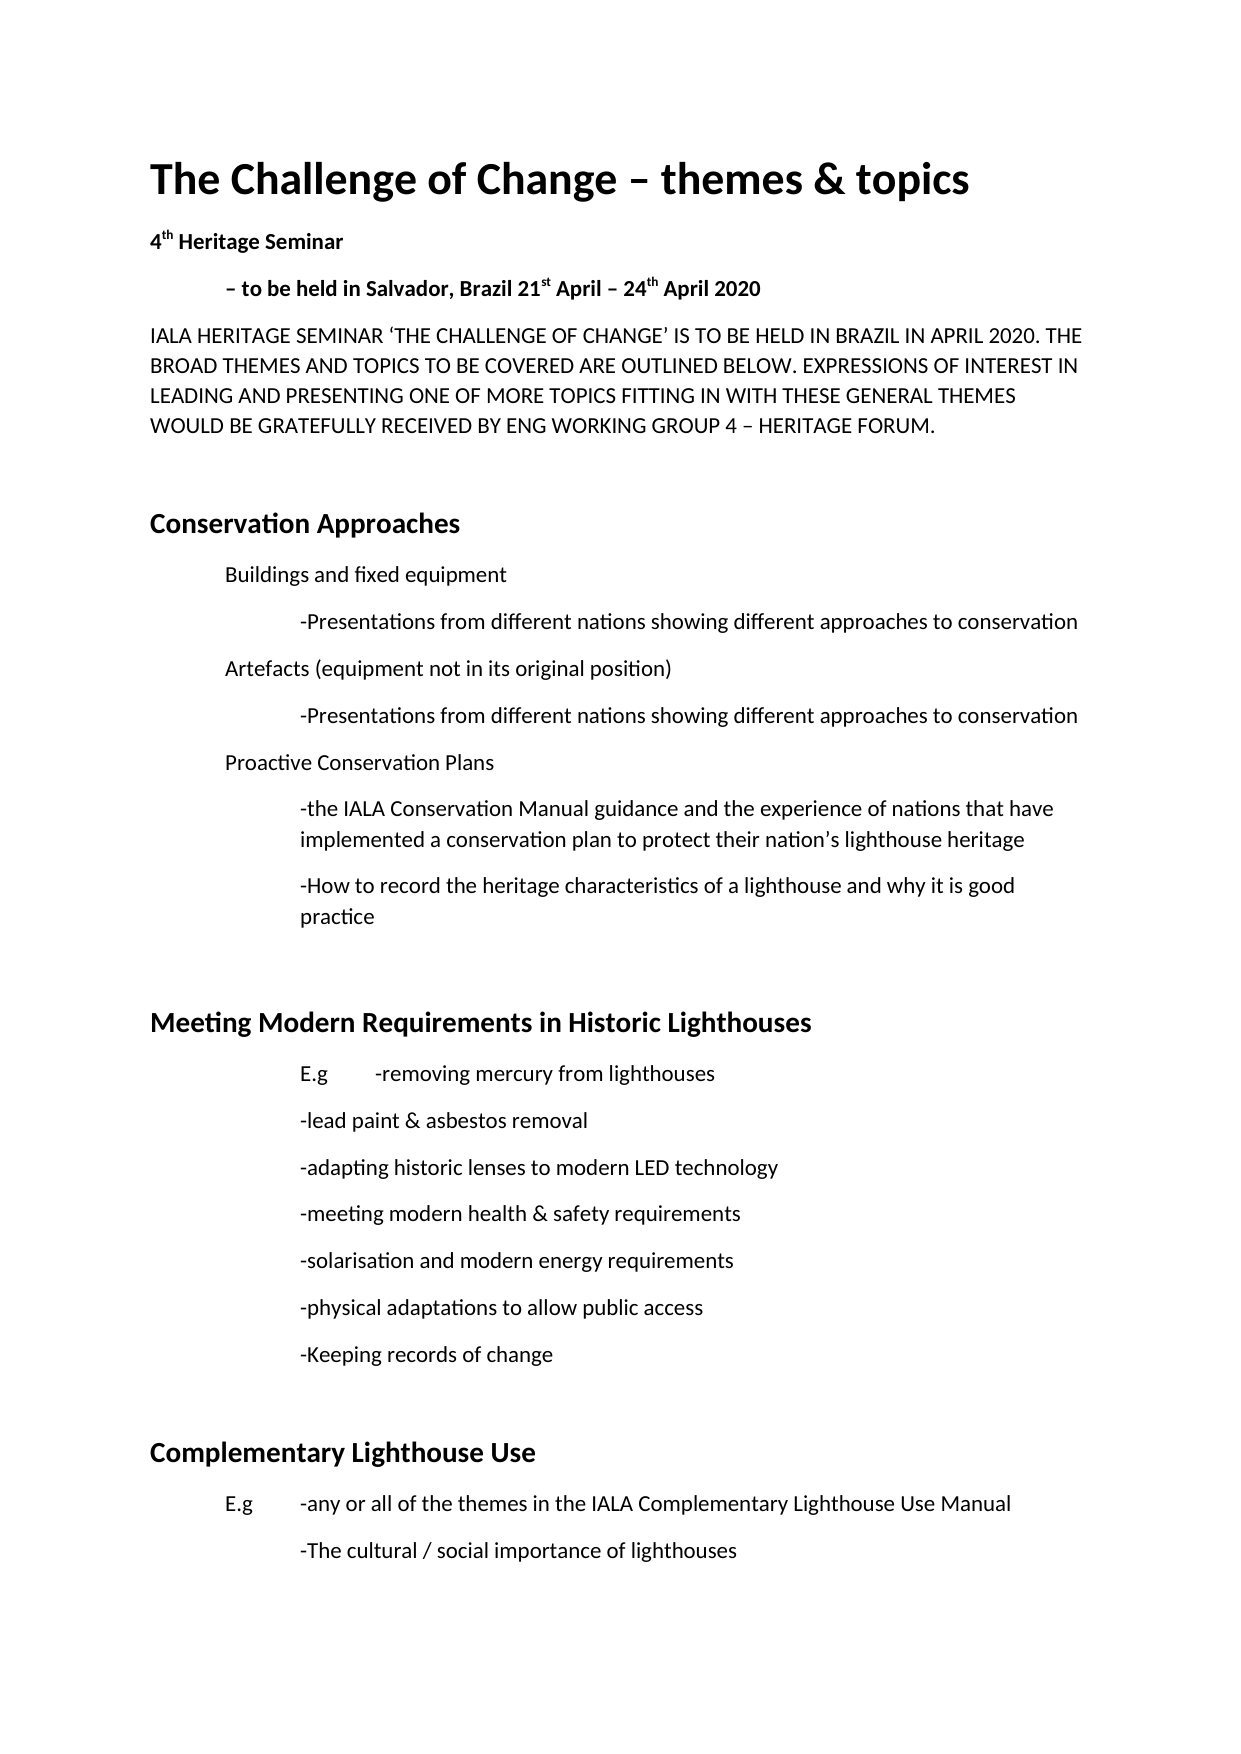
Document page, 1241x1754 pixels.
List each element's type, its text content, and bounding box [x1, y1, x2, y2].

text -physical adaptations to allow public access [150, 1293, 1090, 1321]
text -adapting historic lenses to modern LED technology [150, 1153, 1090, 1181]
text Proactive Conservation Plans [150, 748, 1090, 776]
text Complementary Lighthouse Use [150, 1434, 1090, 1469]
text Meeting Modern Requirements in Historic Lighthouses [150, 1004, 1090, 1039]
text -the IALA Conservation Manual guidance and the experience of nations that have implemented a conservation plan to protect their nation’s lighthouse heritage [300, 794, 1090, 853]
text Artefacts (equipment not in its original position) [150, 654, 1090, 682]
text – to be held in Salvador, Brazil 21st April – 24th April 2020 [150, 274, 1090, 302]
text -lead paint & asbestos removal [150, 1106, 1090, 1134]
text -solarisation and modern energy requirements [150, 1246, 1090, 1274]
text E.g -removing mercury from lighthouses [150, 1059, 1090, 1087]
text -Presentations from different nations showing different approaches to conservation [150, 701, 1090, 729]
text The Challenge of Change – themes & topics [150, 150, 1090, 206]
text -The cultural / social importance of lighthouses [150, 1536, 1090, 1564]
text 4th Heritage Seminar [150, 227, 1090, 255]
text -How to record the heritage characteristics of a lighthouse and why it is good practice [300, 872, 1090, 930]
text Conservation Approaches [150, 505, 1090, 541]
text -meeting modern health & safety requirements [150, 1199, 1090, 1228]
text -Presentations from different nations showing different approaches to conservation [150, 607, 1090, 635]
text IALA HERITAGE SEMINAR ‘THE CHALLENGE OF CHANGE’ IS TO BE HELD IN BRAZIL IN APRIL 2020. THE BROAD THEMES AND TOPICS TO BE COVERED ARE OUTLINED BELOW. EXPRESSIONS OF INTEREST IN LEADING AND PRESENTING ONE OF MORE TOPICS FITTING IN WITH THESE GENERAL THEMES WOULD BE GRATEFULLY RECEIVED BY ENG WORKING GROUP 4 – HERITAGE FORUM. [150, 321, 1090, 439]
text -Keeping records of change [150, 1340, 1090, 1368]
text E.g -any or all of the themes in the IALA Complementary Lighthouse Use Manual [150, 1489, 1090, 1517]
text Buildings and fixed equipment [150, 560, 1090, 588]
